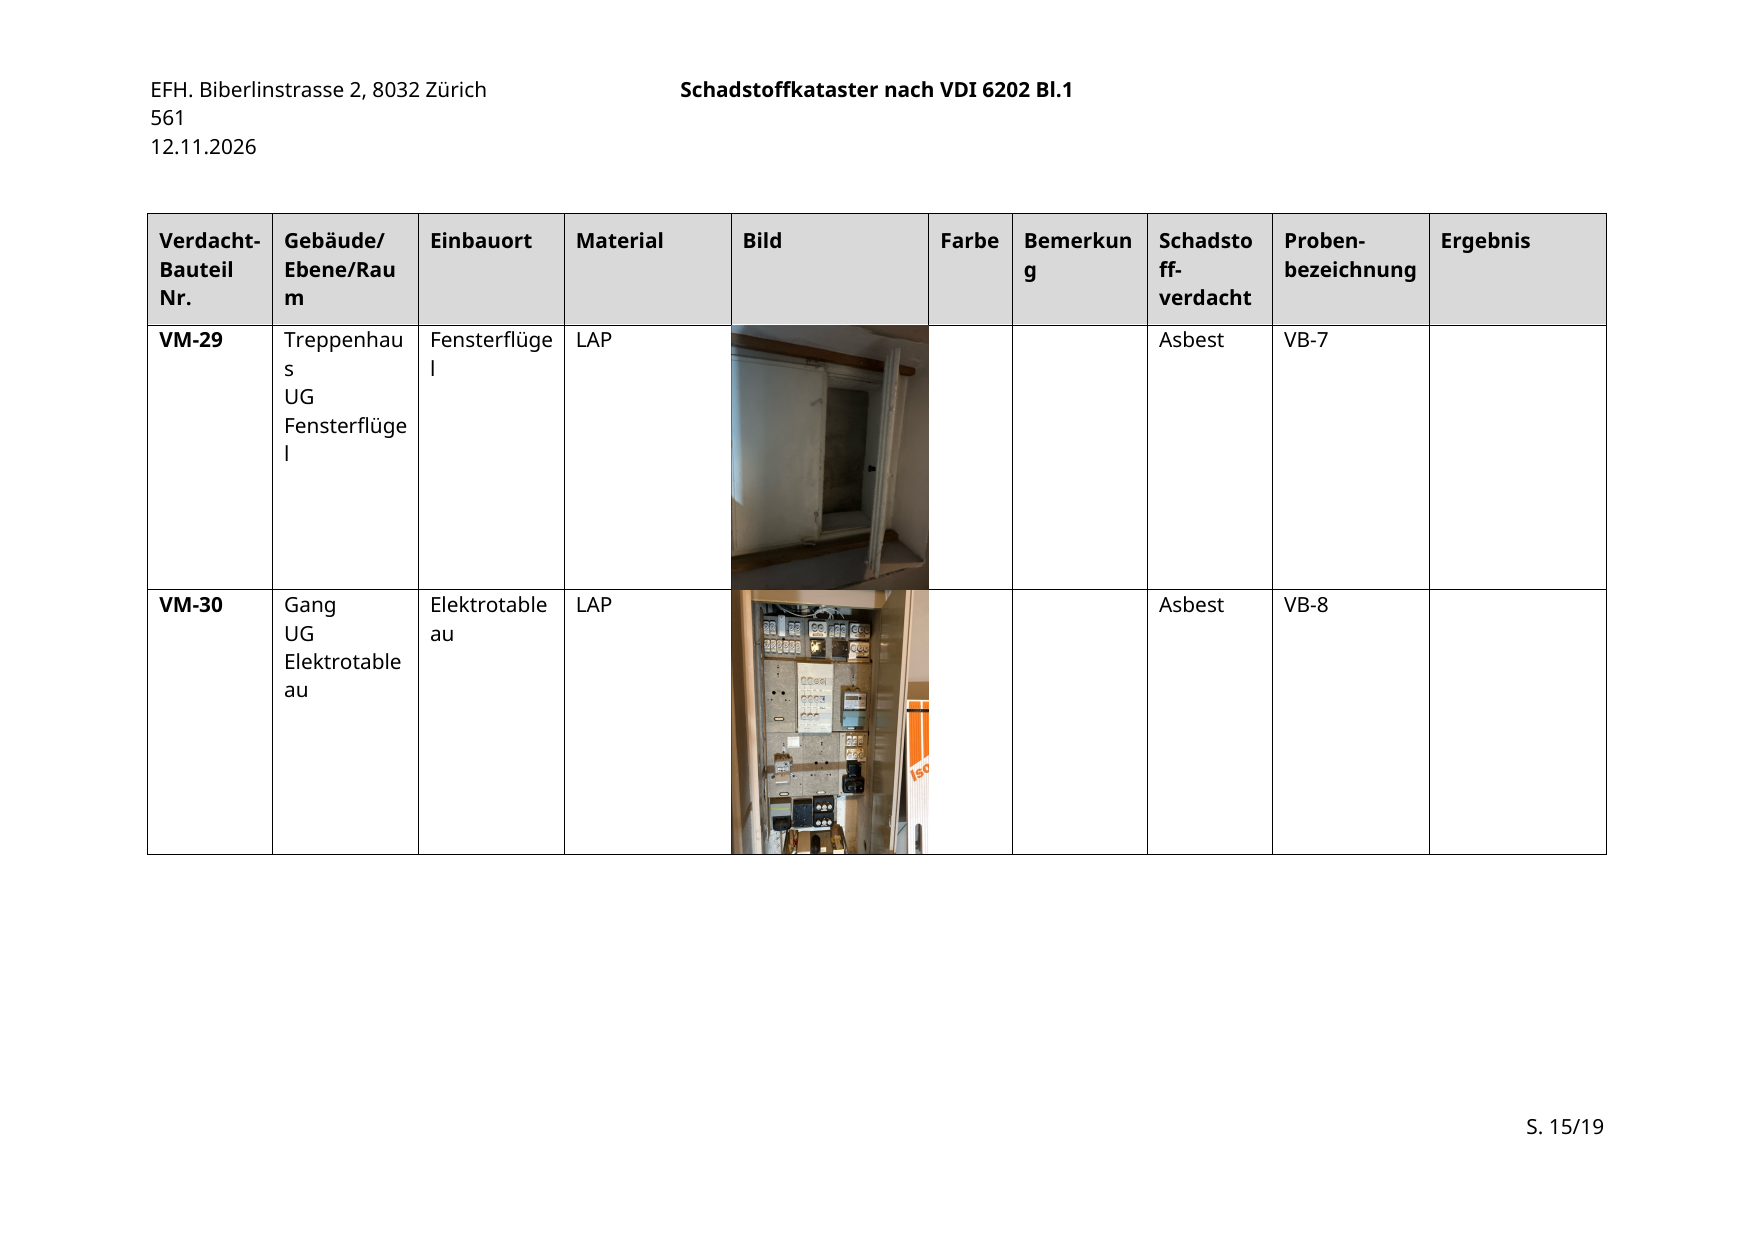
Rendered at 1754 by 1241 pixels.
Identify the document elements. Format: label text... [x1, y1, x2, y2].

table_cell LAP [565, 590, 731, 854]
table_cell VB-8 [1273, 590, 1429, 854]
table_cell Fensterflügel [419, 326, 564, 589]
table_cell [1013, 590, 1147, 854]
table_cell [1013, 326, 1147, 589]
table_header Bemerkung [1013, 214, 1147, 324]
table_cell VM-30 [148, 590, 272, 854]
table_header Gebäude/ Ebene/Raum [273, 214, 418, 324]
table_cell Elektrotableau [419, 590, 564, 854]
table_cell Treppenhaus UG Fensterflügel [273, 326, 418, 589]
picture [731, 325, 929, 854]
table_header Bild [732, 214, 928, 324]
table_header Einbauort [419, 214, 564, 324]
table_cell LAP [565, 326, 731, 589]
table_header Schadstoff-verdacht [1148, 214, 1272, 324]
table_cell Asbest [1148, 590, 1272, 854]
table_header Verdacht-Bauteil Nr. [148, 214, 272, 324]
table_cell VB-7 [1273, 326, 1429, 589]
table_header Proben-bezeichnung [1273, 214, 1429, 324]
table_cell [1430, 326, 1606, 589]
table_cell Gang UG Elektrotableau [273, 590, 418, 854]
table_cell [929, 326, 1012, 589]
table_cell VM-29 [148, 326, 272, 589]
table_cell [1430, 590, 1606, 854]
table_header Ergebnis [1430, 214, 1606, 324]
table_cell Asbest [1148, 326, 1272, 589]
table_cell [929, 590, 1012, 854]
table_header Material [565, 214, 731, 324]
table_header Farbe [929, 214, 1012, 324]
